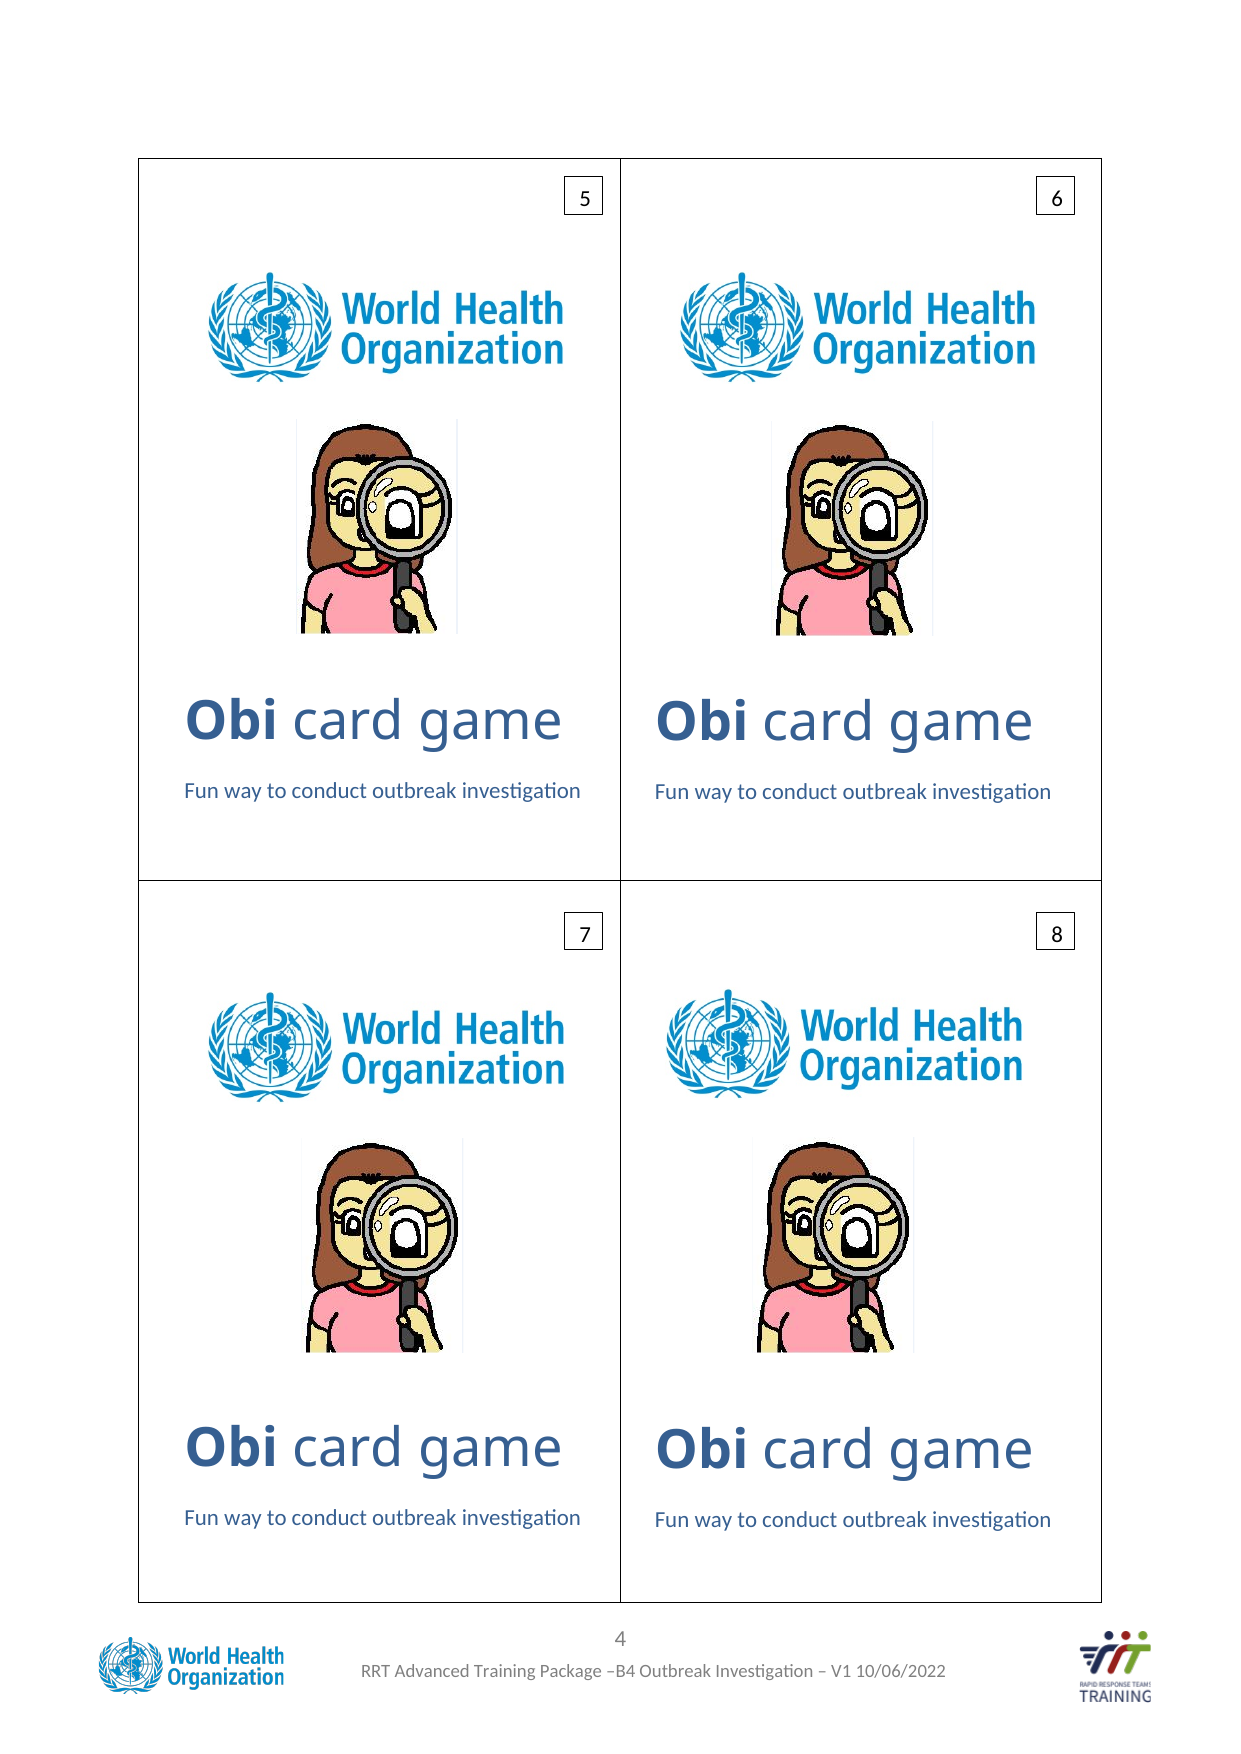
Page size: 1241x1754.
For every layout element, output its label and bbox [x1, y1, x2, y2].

table_cell [621, 881, 1101, 1602]
table_cell [139, 881, 620, 1602]
picture [98, 1673, 134, 1694]
table_cell [139, 159, 620, 880]
picture [678, 270, 1036, 384]
picture [206, 270, 564, 384]
picture [664, 987, 1023, 1100]
table_cell [621, 159, 1101, 880]
picture [206, 990, 564, 1104]
picture [98, 1637, 284, 1694]
